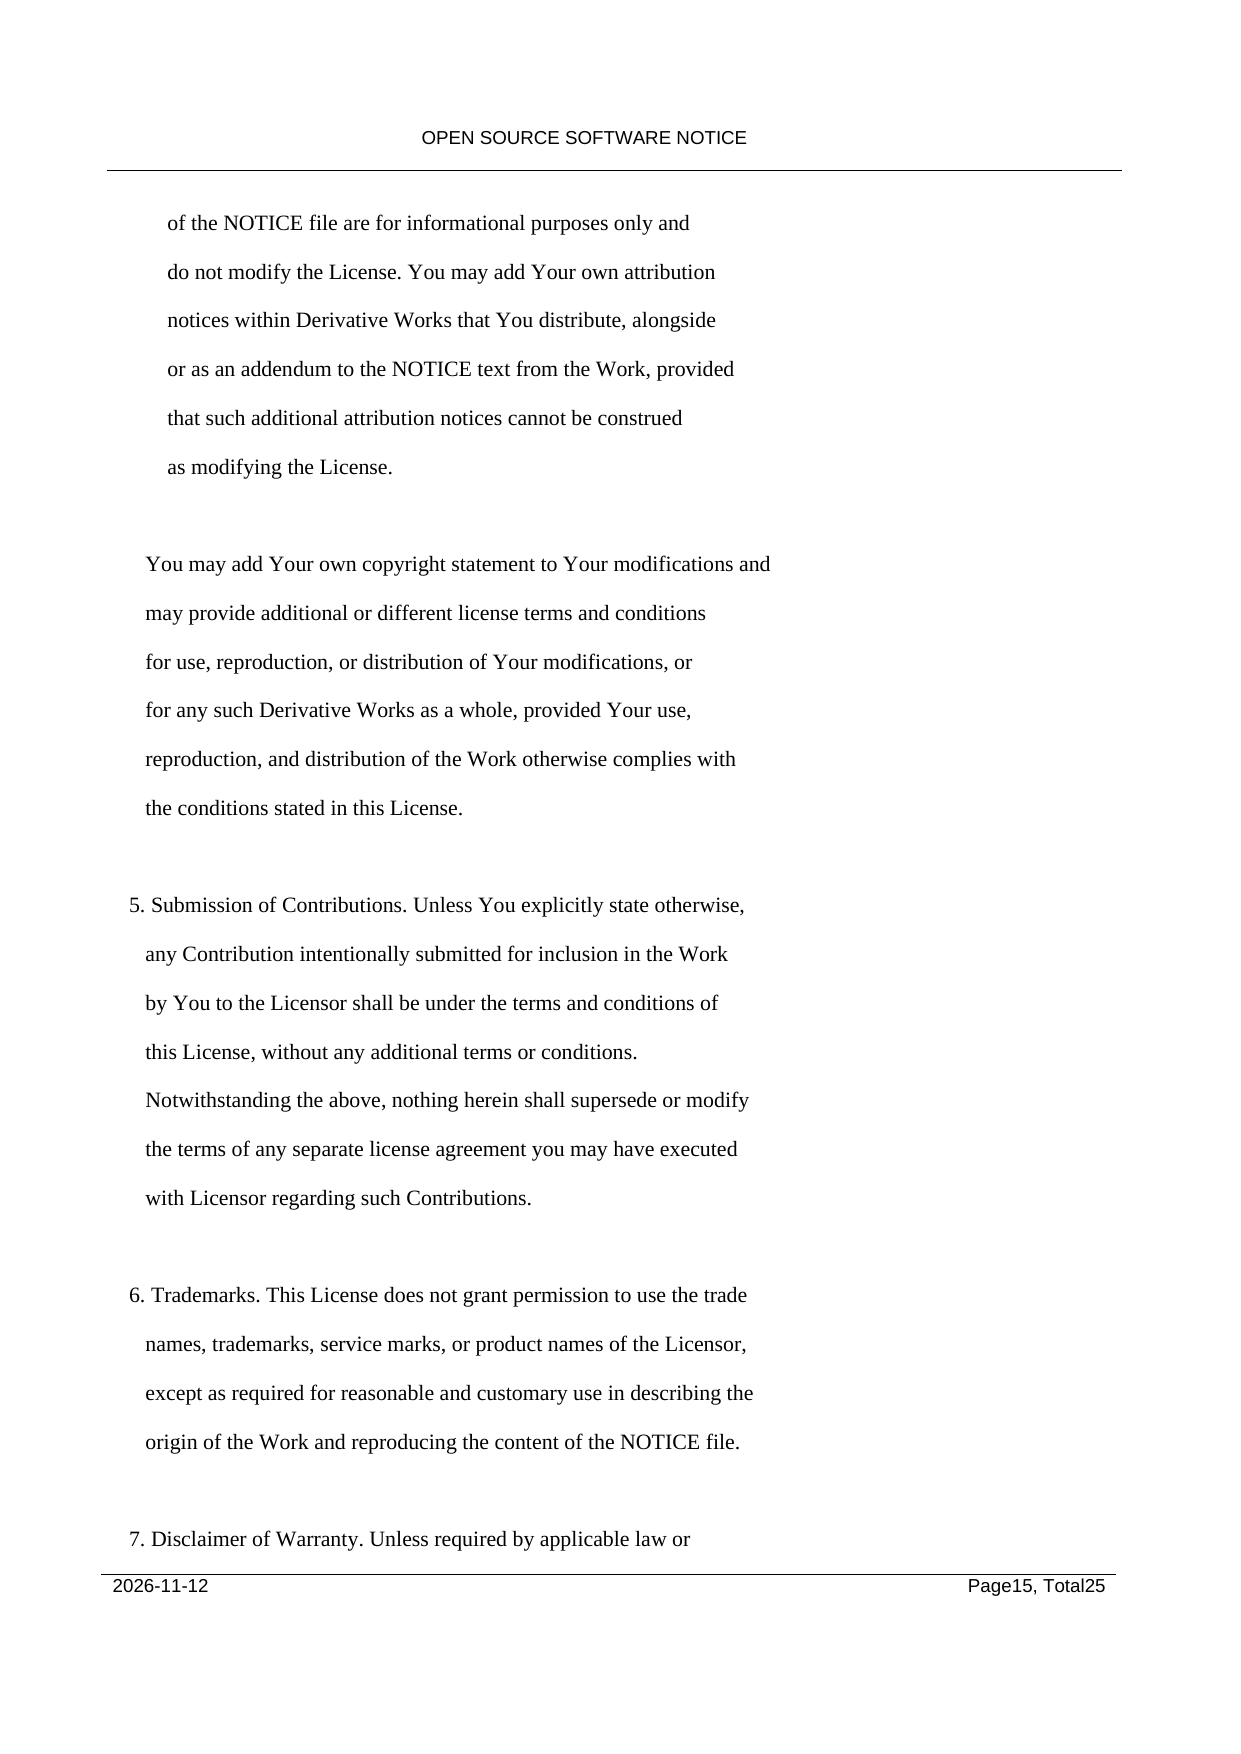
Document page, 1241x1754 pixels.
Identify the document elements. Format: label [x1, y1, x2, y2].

text [112, 206, 1128, 1555]
